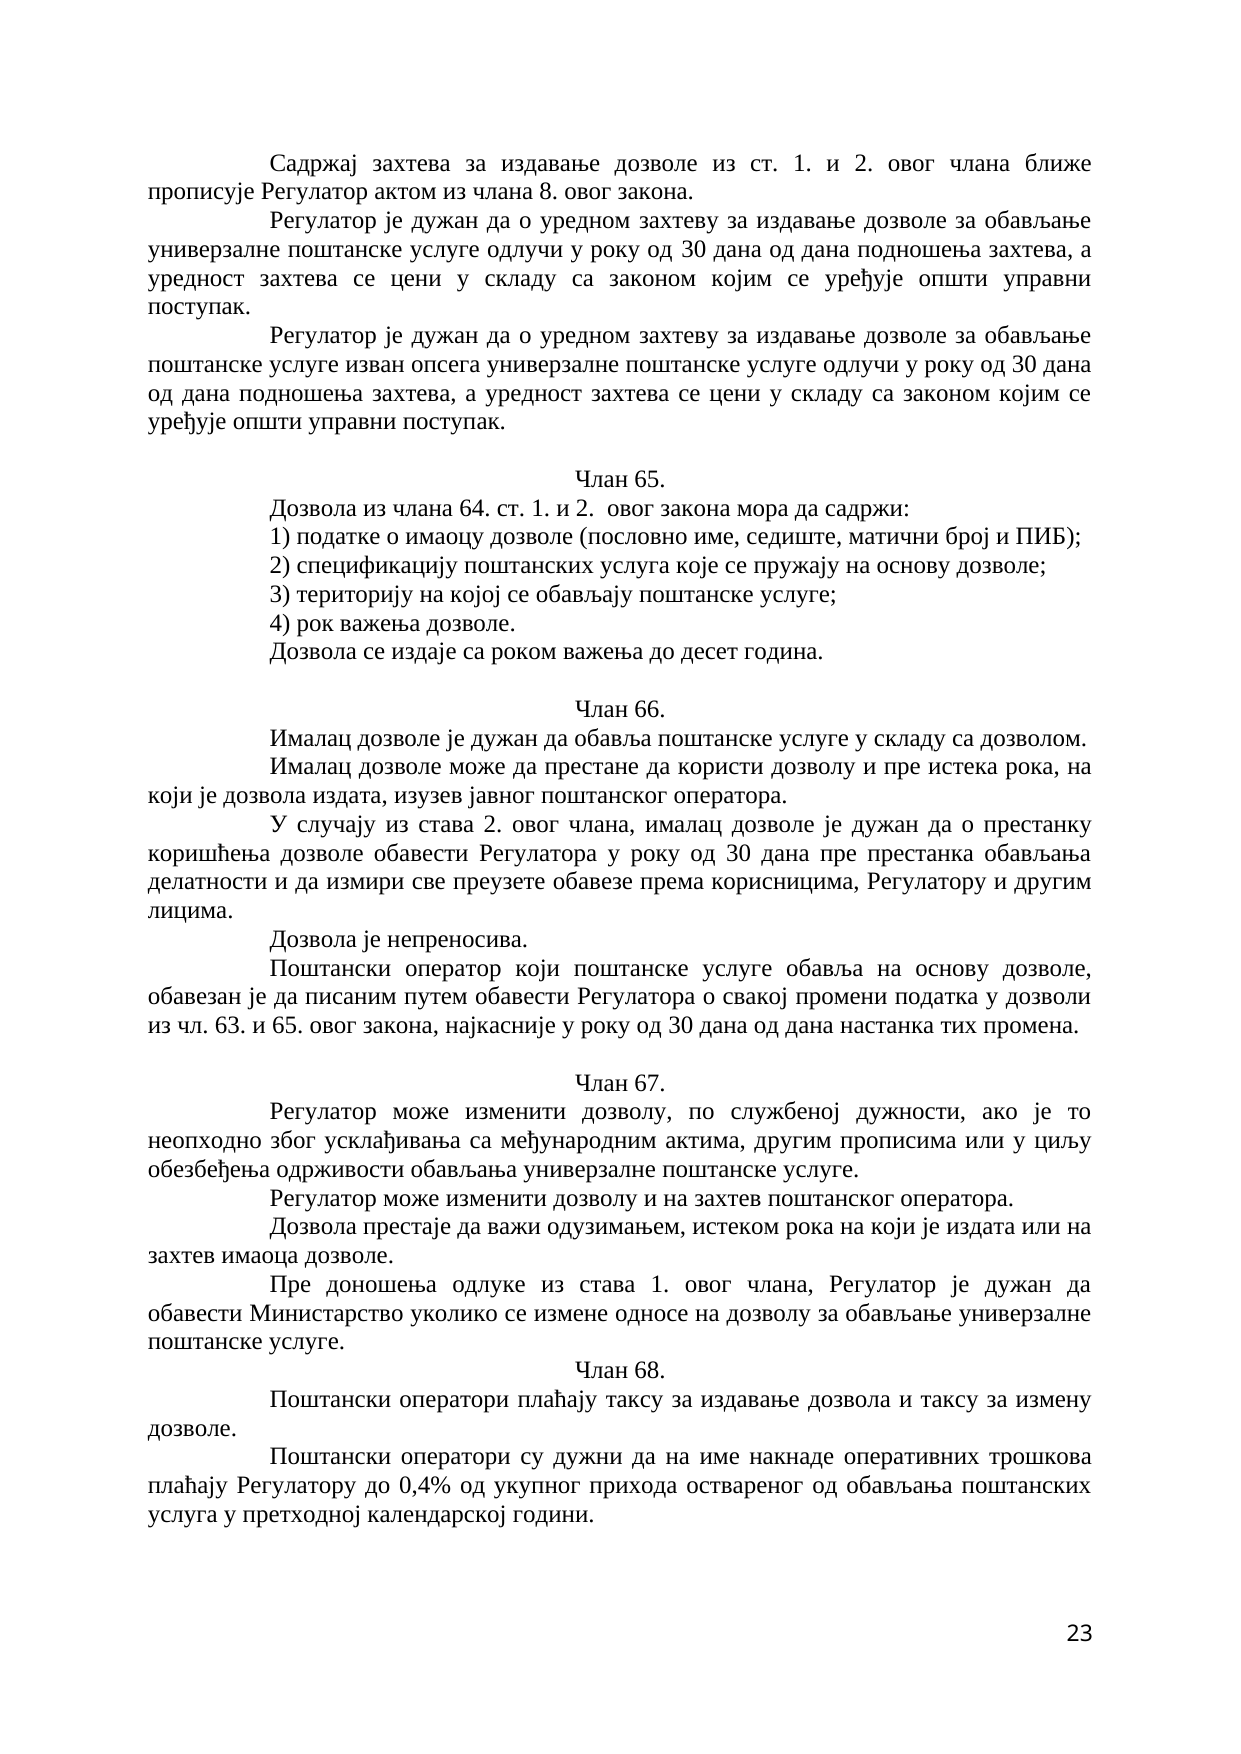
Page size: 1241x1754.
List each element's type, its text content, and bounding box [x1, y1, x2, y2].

text 3) територију на којој се обављају поштанске услуге; [148, 579, 1092, 608]
text Члан 65. [148, 464, 1092, 493]
text Поштански оператори плаћају таксу за издавање дозвола и таксу за измену дозволе. [148, 1384, 1092, 1441]
text Дозвола престаје да важи одузимањем, истеком рока на који је издата или на захтев имаоца дозволе. [148, 1211, 1092, 1269]
text Регулатор је дужан да о уредном захтеву за издавање дозволе за обављање поштанске услуге изван опсега универзалне поштанске услуге одлучи у року од 30 дана од дана подношења захтева, а уредност захтева се цени у складу са законом којим се уређује општи управни поступак. [148, 320, 1092, 435]
text Члан 68. [148, 1355, 1092, 1384]
text Дозвола се издаје са роком важења до десет година. [148, 636, 1092, 665]
text Члан 66. [148, 694, 1092, 723]
text Ималац дозволе је дужан да обавља поштанске услуге у складу са дозволом. [148, 723, 1092, 751]
text Ималац дозволе може да престане да користи дозволу и пре истека рока, на који је дозвола издата, изузев јавног поштанског оператора. [148, 751, 1092, 809]
text У случају из става 2. овог члана, ималац дозволе је дужан да о престанку коришћења дозволе обавести Регулатора у року од 30 дана пре престанка обављања делатности и да измири све преузете обавезе према корисницима, Регулатору и другим лицима. [148, 809, 1092, 924]
text Пре доношења одлуке из става 1. овог члана, Регулатор је дужан да обавести Министарство уколико се измене односе на дозволу за обављање универзалне поштанске услуге. [148, 1269, 1092, 1355]
text Регулатор може изменити дозволу и на захтев поштанског оператора. [148, 1183, 1092, 1211]
text Дозвола је непреносива. [148, 924, 1092, 953]
text Поштански оператори су дужни да на име накнаде оперативних трошкова плаћају Регулатору до 0,4% од укупног прихода оствареног од обављања поштанских услуга у претходној календарској години. [148, 1441, 1092, 1528]
text 4) рок важења дозволе. [148, 608, 1092, 636]
text 1) податке о имаоцу дозволе (пословно име, седиште, матични број и ПИБ); [148, 521, 1092, 550]
text Дозвола из члана 64. ст. 1. и 2. овог закона мора да садржи: [148, 493, 1092, 521]
text Поштански оператор који поштанске услуге обавља на основу дозволе, обавезан је да писаним путем обавести Регулатора о свакој промени податка у дозволи из чл. 63. и 65. овог закона, најкасније у року од 30 дана од дана настанка тих промена. [148, 953, 1092, 1039]
text Регулатор може изменити дозволу, по службеној дужности, ако је то неопходно због усклађивања са међународним актима, другим прописима или у циљу обезбеђења одрживости обављања универзалне поштанске услуге. [148, 1096, 1092, 1183]
text Садржај захтева за издавање дозволе из ст. 1. и 2. овог члана ближе прописује Регулатор актом из члана 8. овог закона. [148, 148, 1092, 205]
text 2) спецификацију поштанских услуга које се пружају на основу дозволе; [148, 550, 1092, 579]
text Регулатор је дужан да о уредном захтеву за издавање дозволе за обављање универзалне поштанске услуге одлучи у року од 30 дана од дана подношења захтева, а уредност захтева се цени у складу са законом којим се уређује општи управни поступак. [148, 205, 1092, 320]
text Члан 67. [148, 1068, 1092, 1096]
